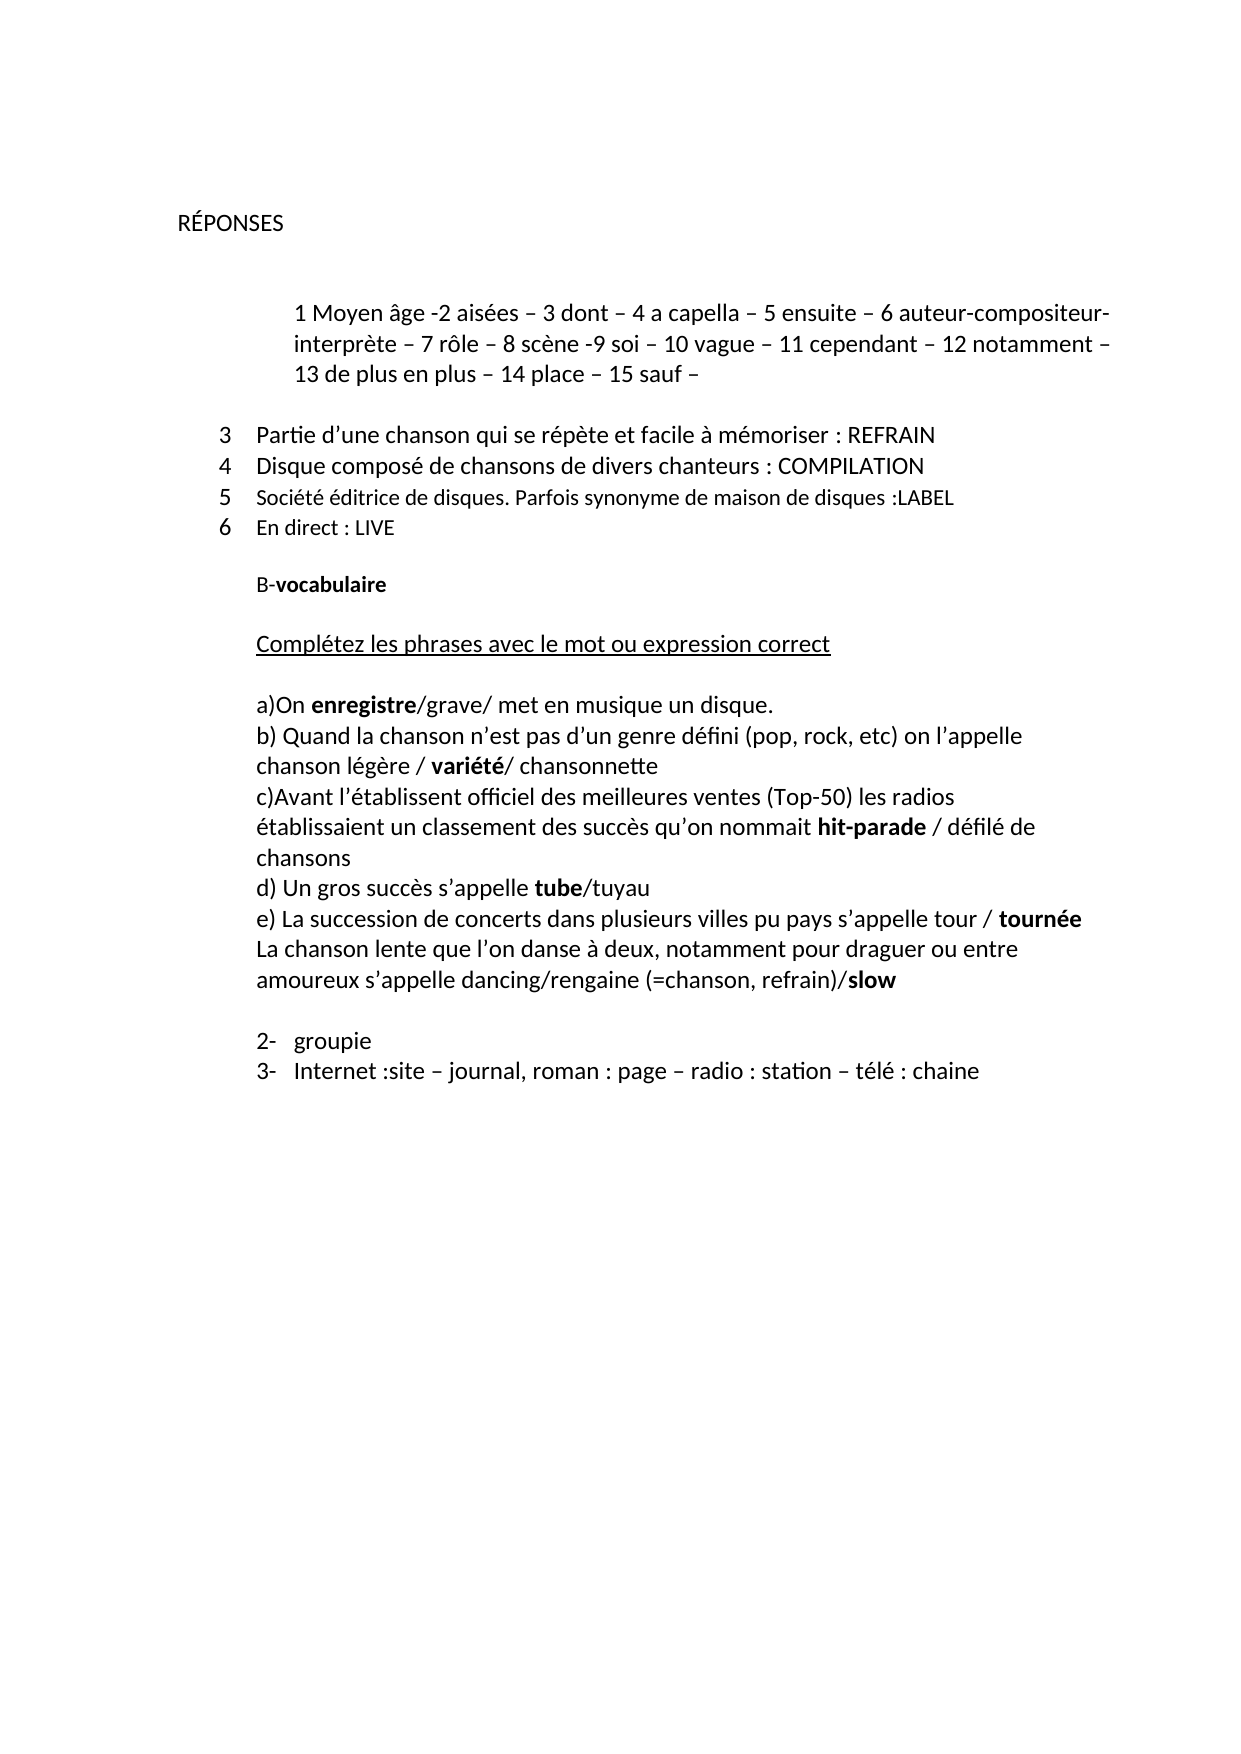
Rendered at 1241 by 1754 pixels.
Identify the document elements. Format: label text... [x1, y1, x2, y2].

list d) Un gros succès s’appelle tube/tuyau [256, 872, 1063, 903]
list Partie d’une chanson qui se répète et facile à mémoriser : REFRAIN [218, 419, 1063, 450]
list Complétez les phrases avec le mot ou expression correct [256, 628, 1063, 659]
list En direct : LIVE [218, 511, 1063, 542]
list c)Avant l’établissent officiel des meilleures ventes (Top-50) les radios établissaient un classement des succès qu’on nommait hit-parade / défilé de chansons [256, 781, 1063, 872]
list 1 Moyen âge -2 aisées – 3 dont – 4 a capella – 5 ensuite – 6 auteur-compositeur-interprète – 7 rôle – 8 scène -9 soi – 10 vague – 11 cependant – 12 notamment – 13 de plus en plus – 14 place – 15 sauf – [293, 297, 1122, 389]
list e) La succession de concerts dans plusieurs villes pu pays s’appelle tour / tournée [256, 903, 1122, 933]
list a)On enregistre/grave/ met en musique un disque. [256, 689, 1063, 720]
list b) Quand la chanson n’est pas d’un genre défini (pop, rock, etc) on l’appelle chanson légère / variété/ chansonnette [256, 720, 1063, 781]
list Société éditrice de disques. Parfois synonyme de maison de disques :LABEL [218, 481, 1063, 511]
list groupie [256, 1025, 1122, 1056]
text RÉPONSES [177, 207, 1122, 238]
list Internet :site – journal, roman : page – radio : station – télé : chaine [256, 1056, 1122, 1086]
list B-vocabulaire [256, 570, 1063, 598]
list Disque composé de chansons de divers chanteurs : COMPILATION [218, 450, 1063, 481]
list La chanson lente que l’on danse à deux, notamment pour draguer ou entre amoureux s’appelle dancing/rengaine (=chanson, refrain)/slow [256, 933, 1122, 994]
